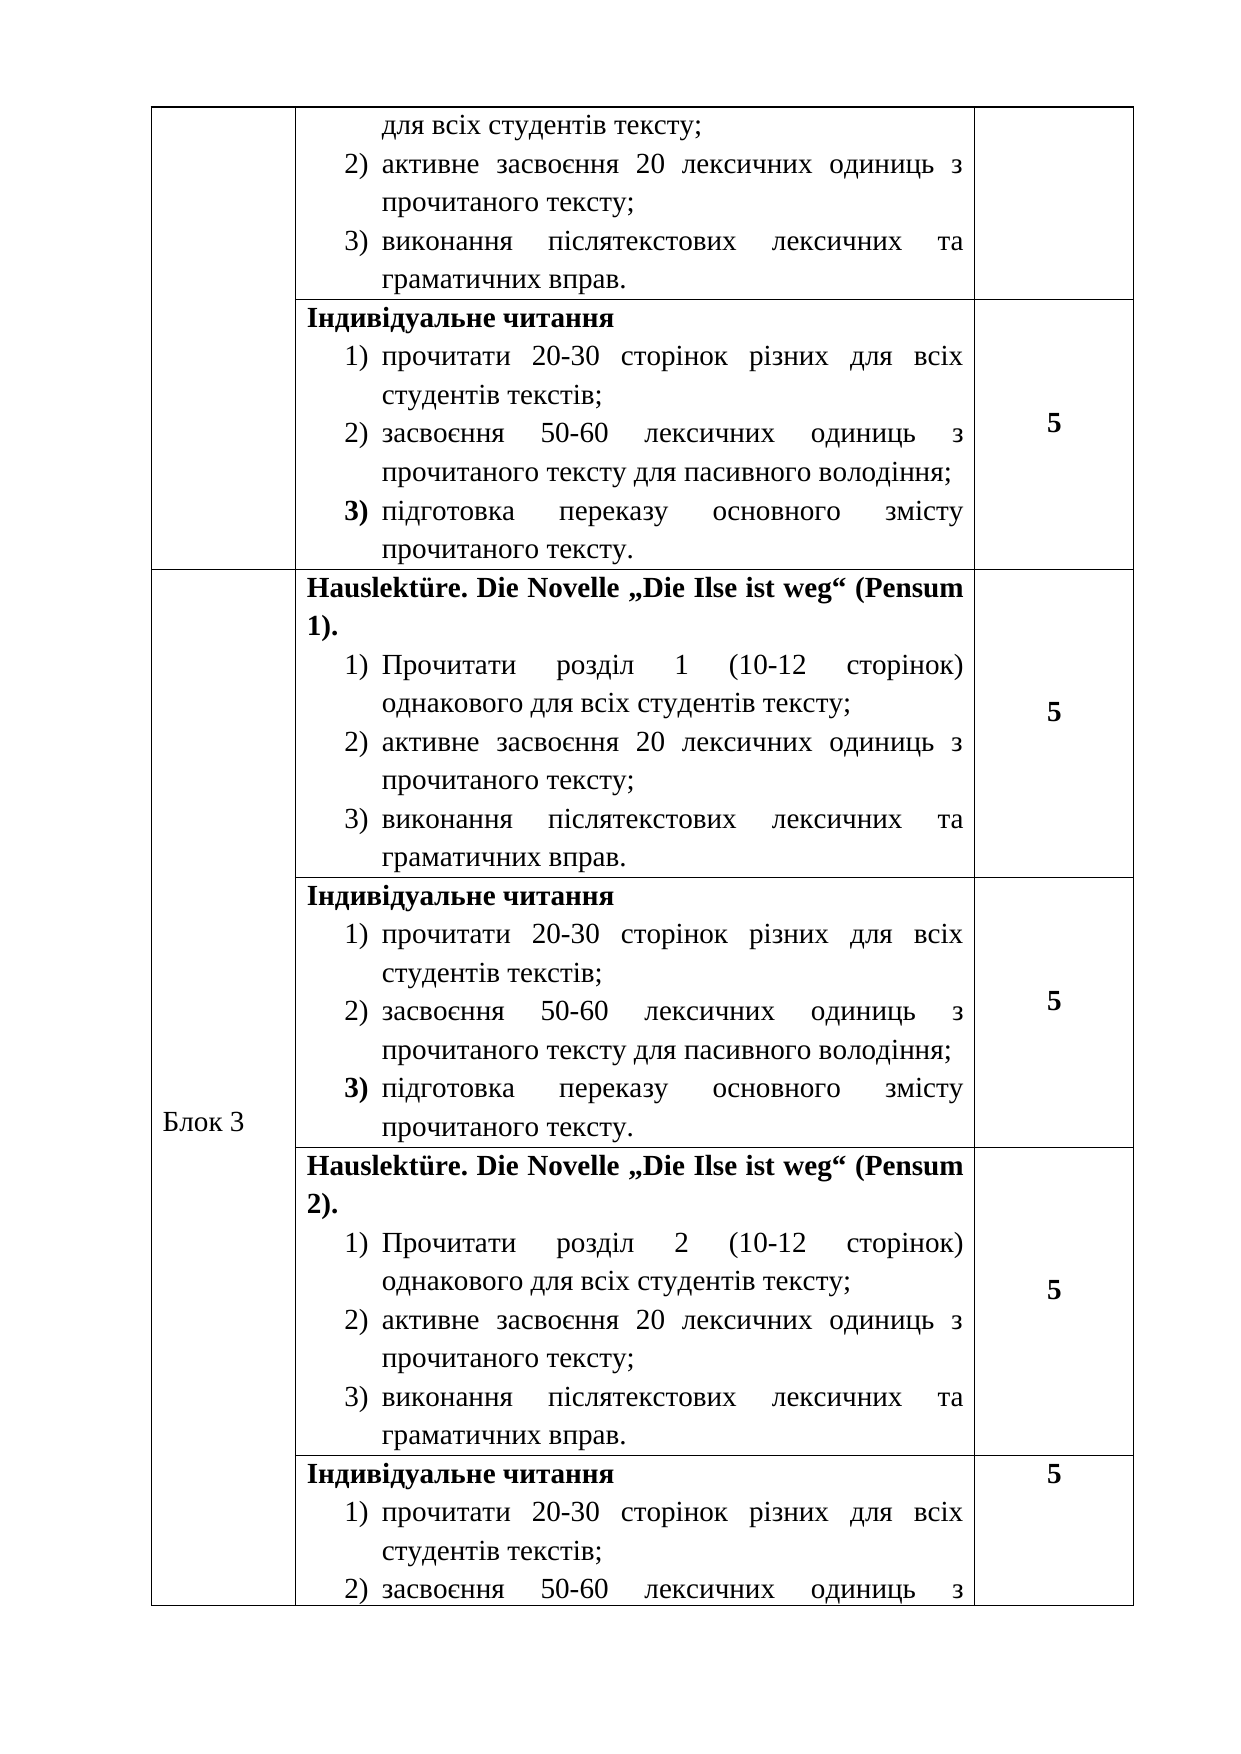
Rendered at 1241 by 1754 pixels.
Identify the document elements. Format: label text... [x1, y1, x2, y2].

table_cell 5 [975, 878, 1133, 1147]
table_cell 5 [975, 1148, 1133, 1455]
table_cell 5 [975, 108, 1133, 299]
table_cell 5 [975, 1456, 1133, 1605]
table_cell 5 [975, 300, 1133, 569]
table_cell Блок 3 [152, 570, 295, 1605]
table_cell 5 [975, 570, 1133, 877]
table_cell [296, 1456, 974, 1605]
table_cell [296, 108, 974, 299]
table_cell Hauslektüre. Die Novelle „Die Ilse ist weg“ (Pensum 1). Прочитати розділ 1 (10-12 сторінок) однакового для всіх студентів тексту; активне засвоєння 20 лексичних одиниць з прочитаного тексту; виконання післятекстових лексичних та граматичних вправ. [296, 570, 974, 877]
table_cell Hauslektüre. Die Novelle „Die Ilse ist weg“ (Pensum 2). Прочитати розділ 2 (10-12 сторінок) однакового для всіх студентів тексту; активне засвоєння 20 лексичних одиниць з прочитаного тексту; виконання післятекстових лексичних та граматичних вправ. [296, 1148, 974, 1455]
